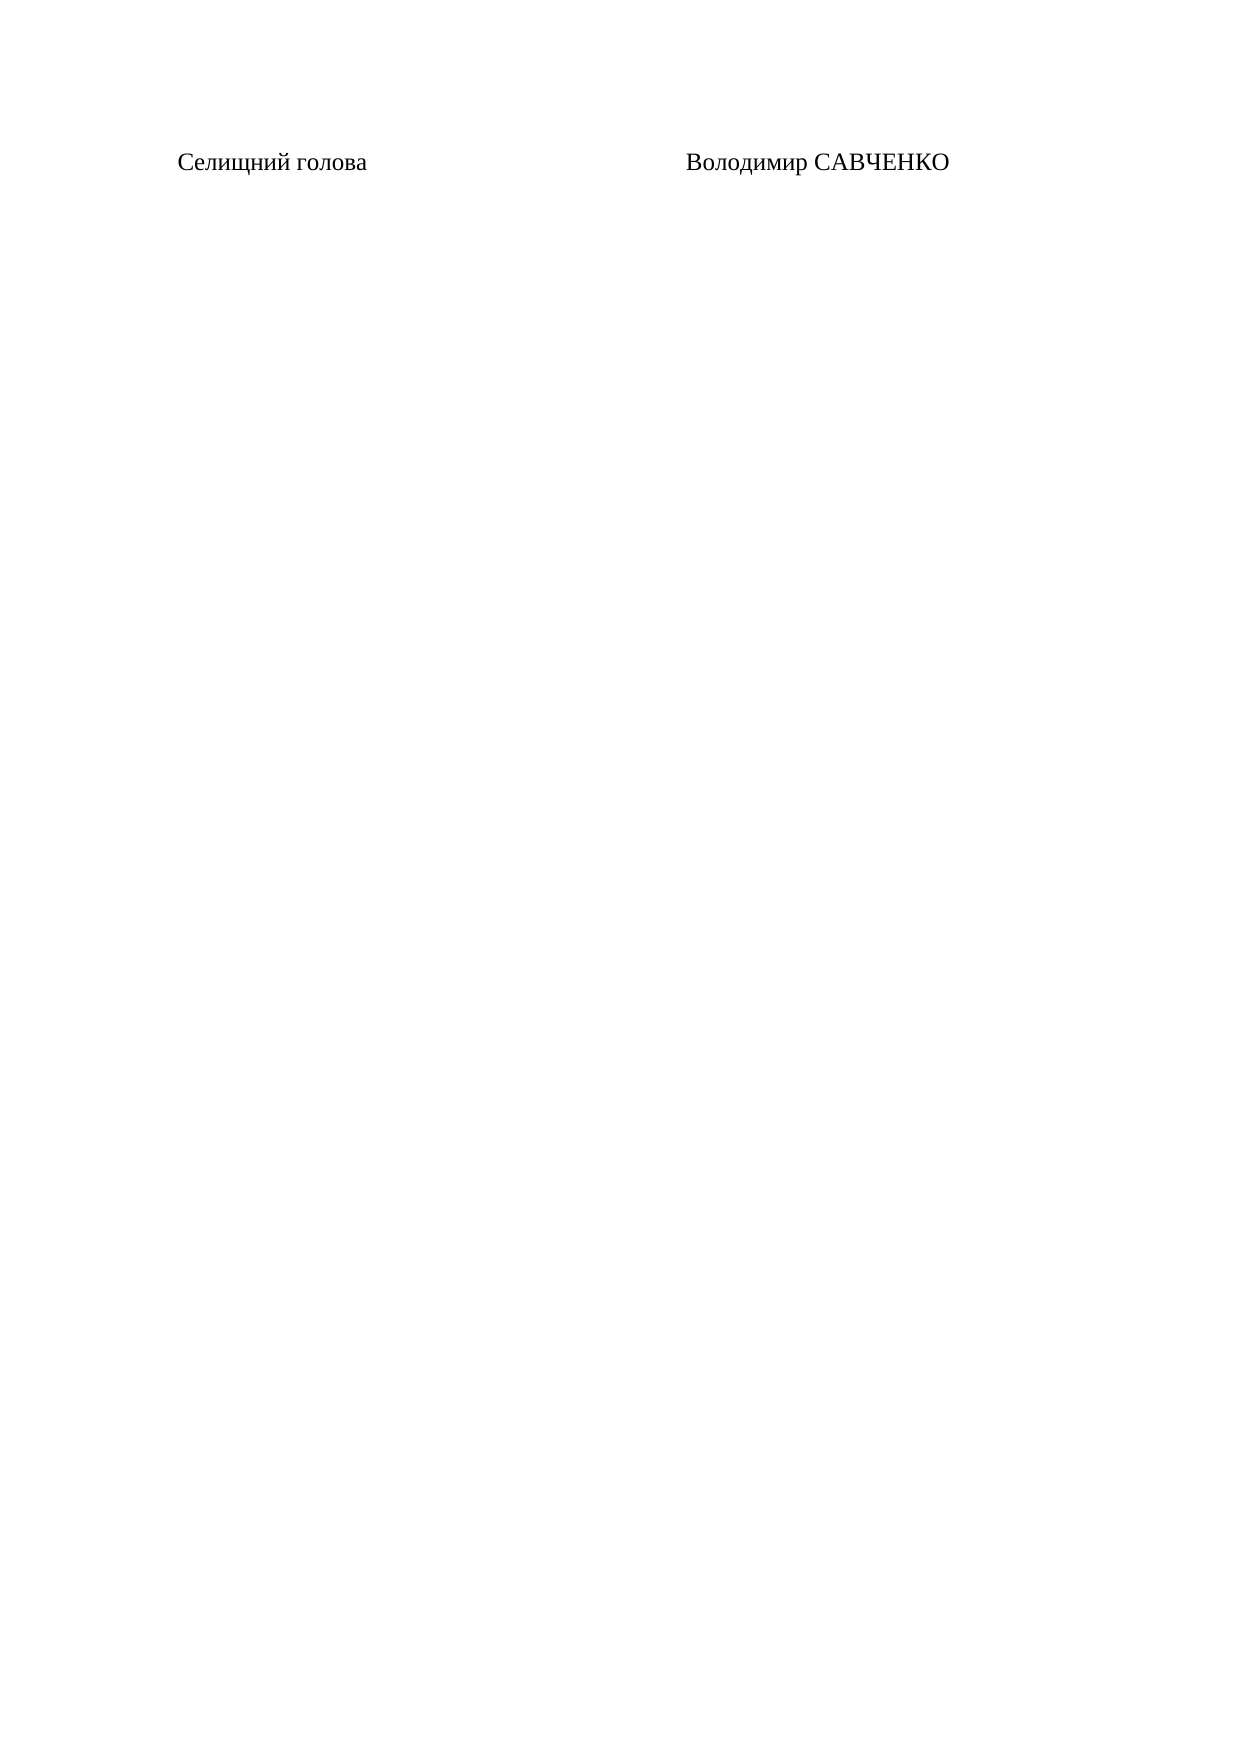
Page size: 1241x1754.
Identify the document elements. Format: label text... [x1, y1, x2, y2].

text Селищний голова Володимир САВЧЕНКО [177, 147, 1152, 176]
